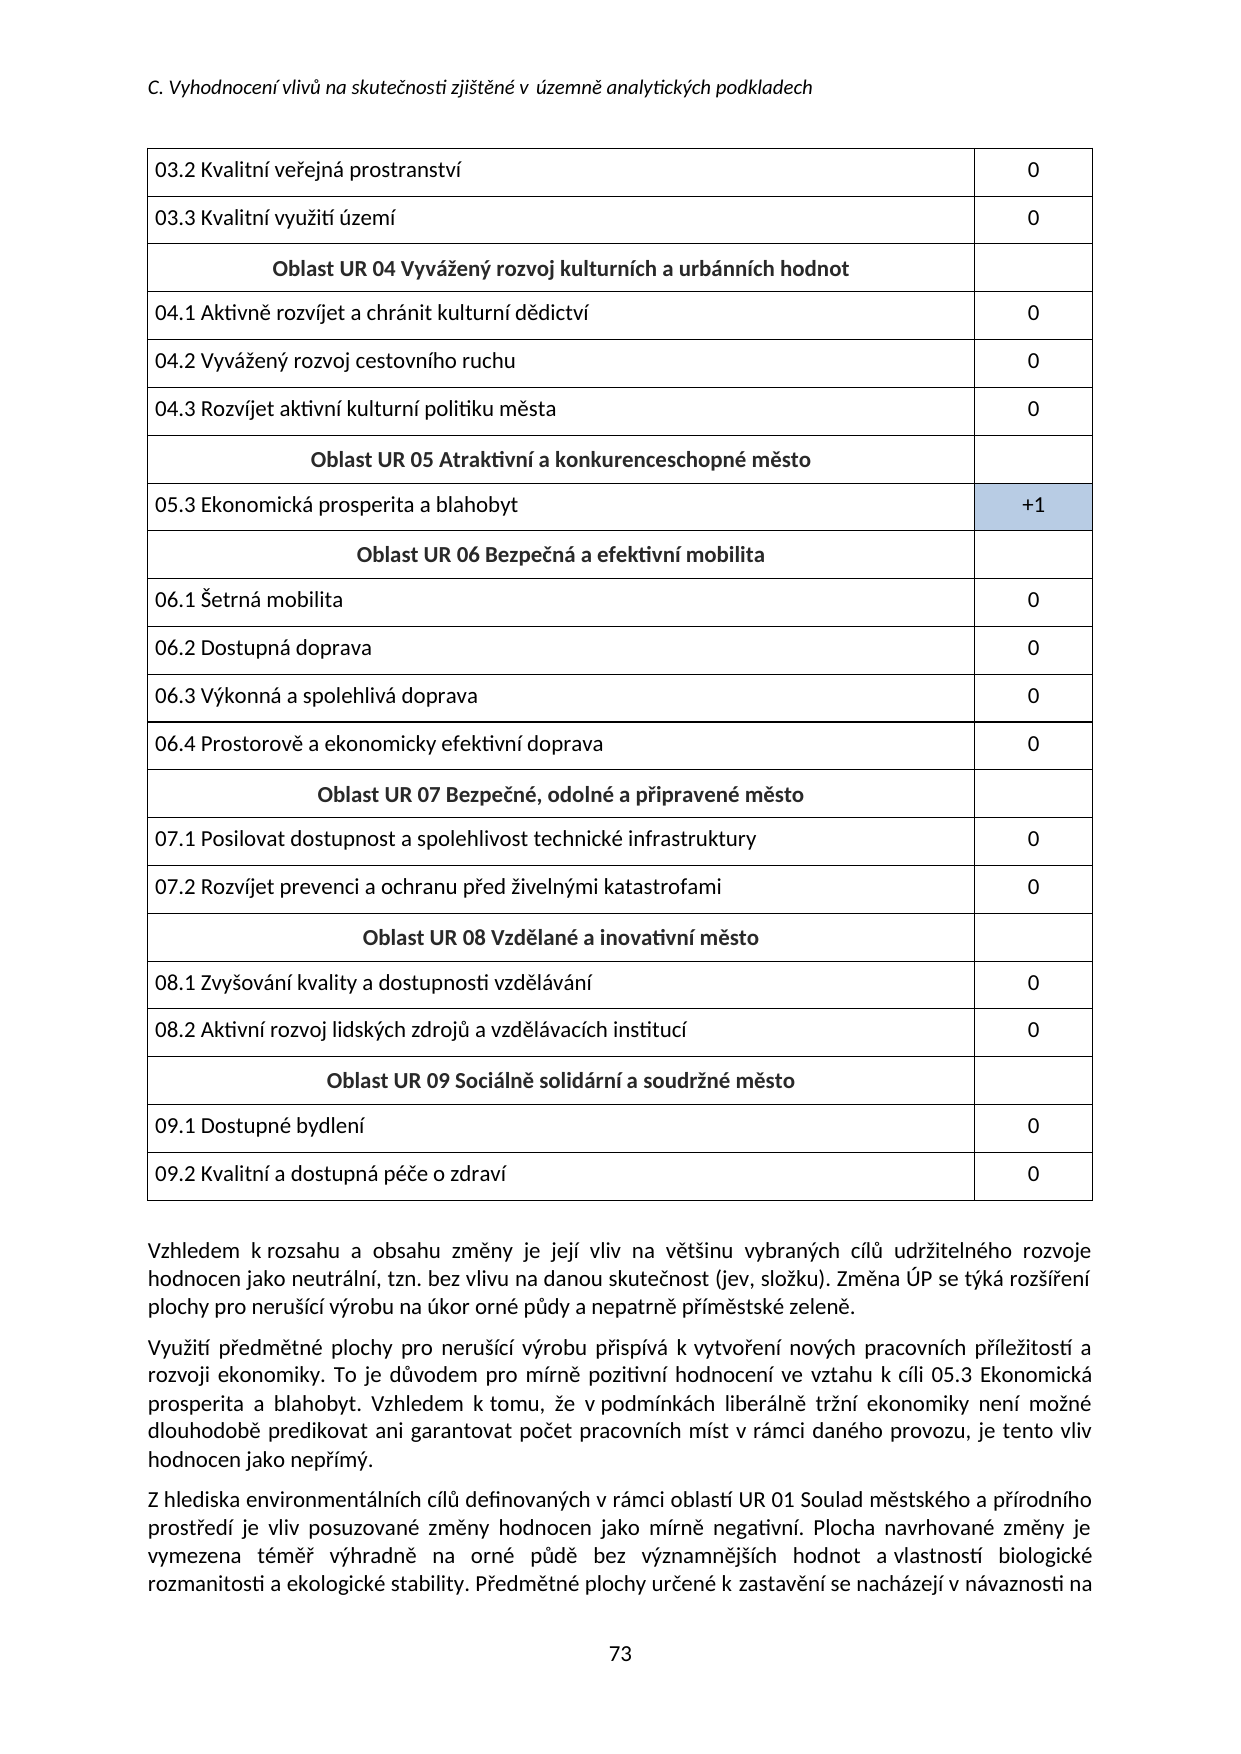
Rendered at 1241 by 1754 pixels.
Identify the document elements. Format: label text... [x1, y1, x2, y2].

table_cell 0 [975, 197, 1092, 243]
table_cell 0 [975, 388, 1092, 434]
table_cell 0 [975, 340, 1092, 387]
table_cell 08.2 Aktivní rozvoj lidských zdrojů a vzdělávacích institucí [148, 1009, 974, 1056]
table_cell Oblast UR 08 Vzdělané a inovativní město [148, 914, 974, 961]
table_cell 07.2 Rozvíjet prevenci a ochranu před živelnými katastrofami [148, 866, 974, 913]
table_cell 04.2 Vyvážený rozvoj cestovního ruchu [148, 340, 974, 387]
text Vzhledem k rozsahu a obsahu změny je její vliv na většinu vybraných cílů udržitelného rozvoje hodnocen jako neutrální, tzn. bez vlivu na danou skutečnost (jev, složku). Změna ÚP se týká rozšíření plochy pro nerušící výrobu na úkor orné půdy a nepatrně příměstské zeleně. [148, 1236, 1092, 1320]
table_cell [975, 1057, 1092, 1104]
table_cell 09.2 Kvalitní a dostupná péče o zdraví [148, 1153, 974, 1199]
table_cell [975, 244, 1092, 291]
table_cell 08.1 Zvyšování kvality a dostupnosti vzdělávání [148, 962, 974, 1008]
table_cell 06.4 Prostorově a ekonomicky efektivní doprava [148, 723, 974, 769]
table_cell 0 [975, 579, 1092, 626]
table_cell [975, 914, 1092, 961]
table_cell 0 [975, 1153, 1092, 1199]
table_cell 03.3 Kvalitní využití území [148, 197, 974, 243]
table_cell [975, 770, 1092, 817]
table_cell 06.1 Šetrná mobilita [148, 579, 974, 626]
table_cell 0 [975, 962, 1092, 1008]
table_cell Oblast UR 09 Sociálně solidární a soudržné město [148, 1057, 974, 1104]
table_cell +1 [975, 484, 1092, 530]
table_cell 0 [975, 723, 1092, 769]
table_cell 03.2 Kvalitní veřejná prostranství [148, 149, 974, 196]
table_cell 0 [975, 818, 1092, 865]
table_cell 06.2 Dostupná doprava [148, 627, 974, 674]
table_cell 04.3 Rozvíjet aktivní kulturní politiku města [148, 388, 974, 434]
table_cell 0 [975, 1009, 1092, 1056]
table_cell Oblast UR 05 Atraktivní a konkurenceschopné město [148, 436, 974, 482]
table_cell 0 [975, 675, 1092, 721]
table_cell 0 [975, 627, 1092, 674]
table_cell Oblast UR 04 Vyvážený rozvoj kulturních a urbánních hodnot [148, 244, 974, 291]
table_cell 07.1 Posilovat dostupnost a spolehlivost technické infrastruktury [148, 818, 974, 865]
table_cell 0 [975, 1105, 1092, 1152]
table_cell 0 [975, 149, 1092, 196]
table_cell 0 [975, 292, 1092, 339]
table_cell 05.3 Ekonomická prosperita a blahobyt [148, 484, 974, 530]
table_cell 09.1 Dostupné bydlení [148, 1105, 974, 1152]
table_cell [975, 436, 1092, 482]
table_cell Oblast UR 06 Bezpečná a efektivní mobilita [148, 531, 974, 578]
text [148, 1485, 1092, 1597]
table_cell Oblast UR 07 Bezpečné, odolné a připravené město [148, 770, 974, 817]
table_cell 0 [975, 866, 1092, 913]
table_cell 04.1 Aktivně rozvíjet a chránit kulturní dědictví [148, 292, 974, 339]
table_cell [975, 531, 1092, 578]
table_cell 06.3 Výkonná a spolehlivá doprava [148, 675, 974, 721]
text Využití předmětné plochy pro nerušící výrobu přispívá k vytvoření nových pracovních příležitostí a rozvoji ekonomiky. To je důvodem pro mírně pozitivní hodnocení ve vztahu k cíli 05.3 Ekonomická prosperita a blahobyt. Vzhledem k tomu, že v podmínkách liberálně tržní ekonomiky není možné dlouhodobě predikovat ani garantovat počet pracovních míst v rámci daného provozu, je tento vliv hodnocen jako nepřímý. [148, 1333, 1092, 1473]
